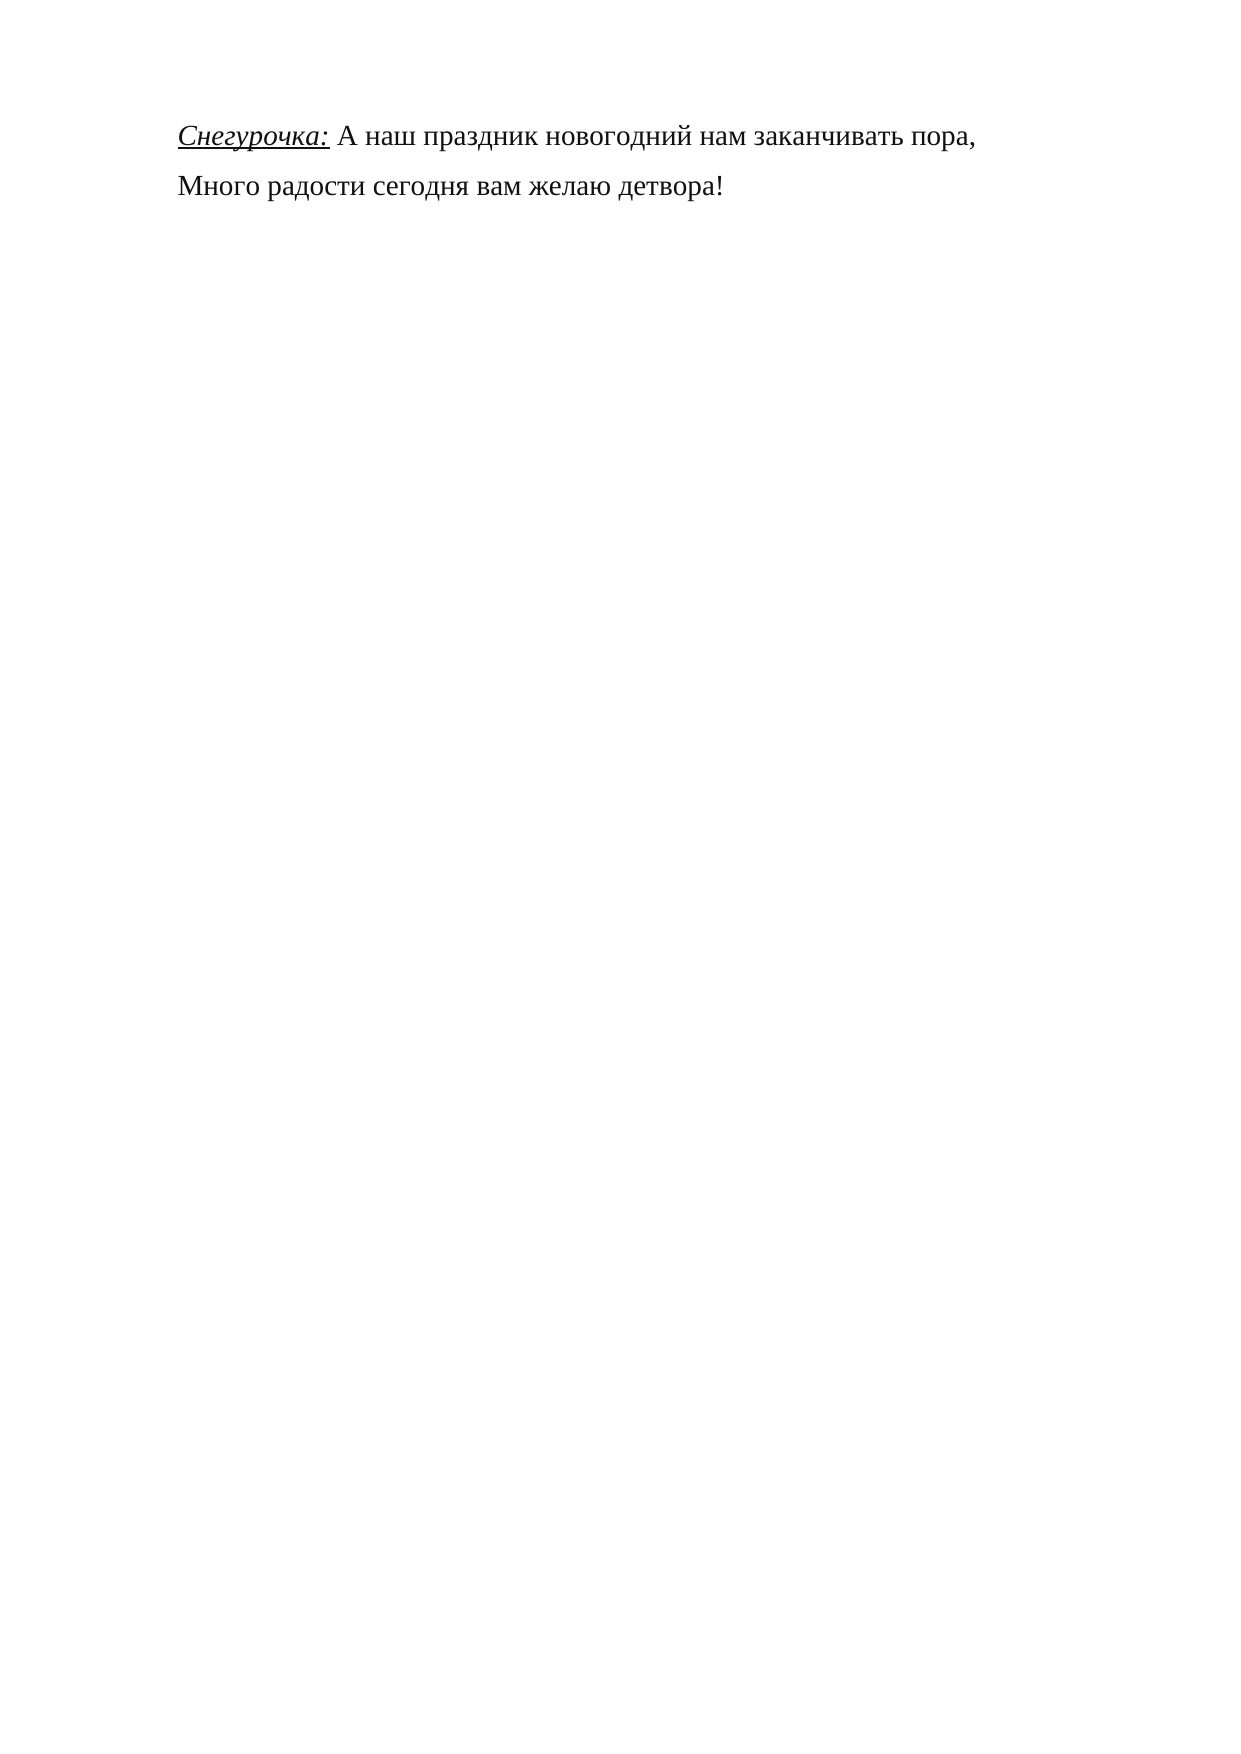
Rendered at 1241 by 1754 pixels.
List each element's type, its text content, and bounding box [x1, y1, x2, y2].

text Много радости сегодня вам желаю детвора! [177, 168, 1152, 202]
text Снегурочка: А наш праздник новогодний нам заканчивать пора, [177, 118, 1152, 152]
